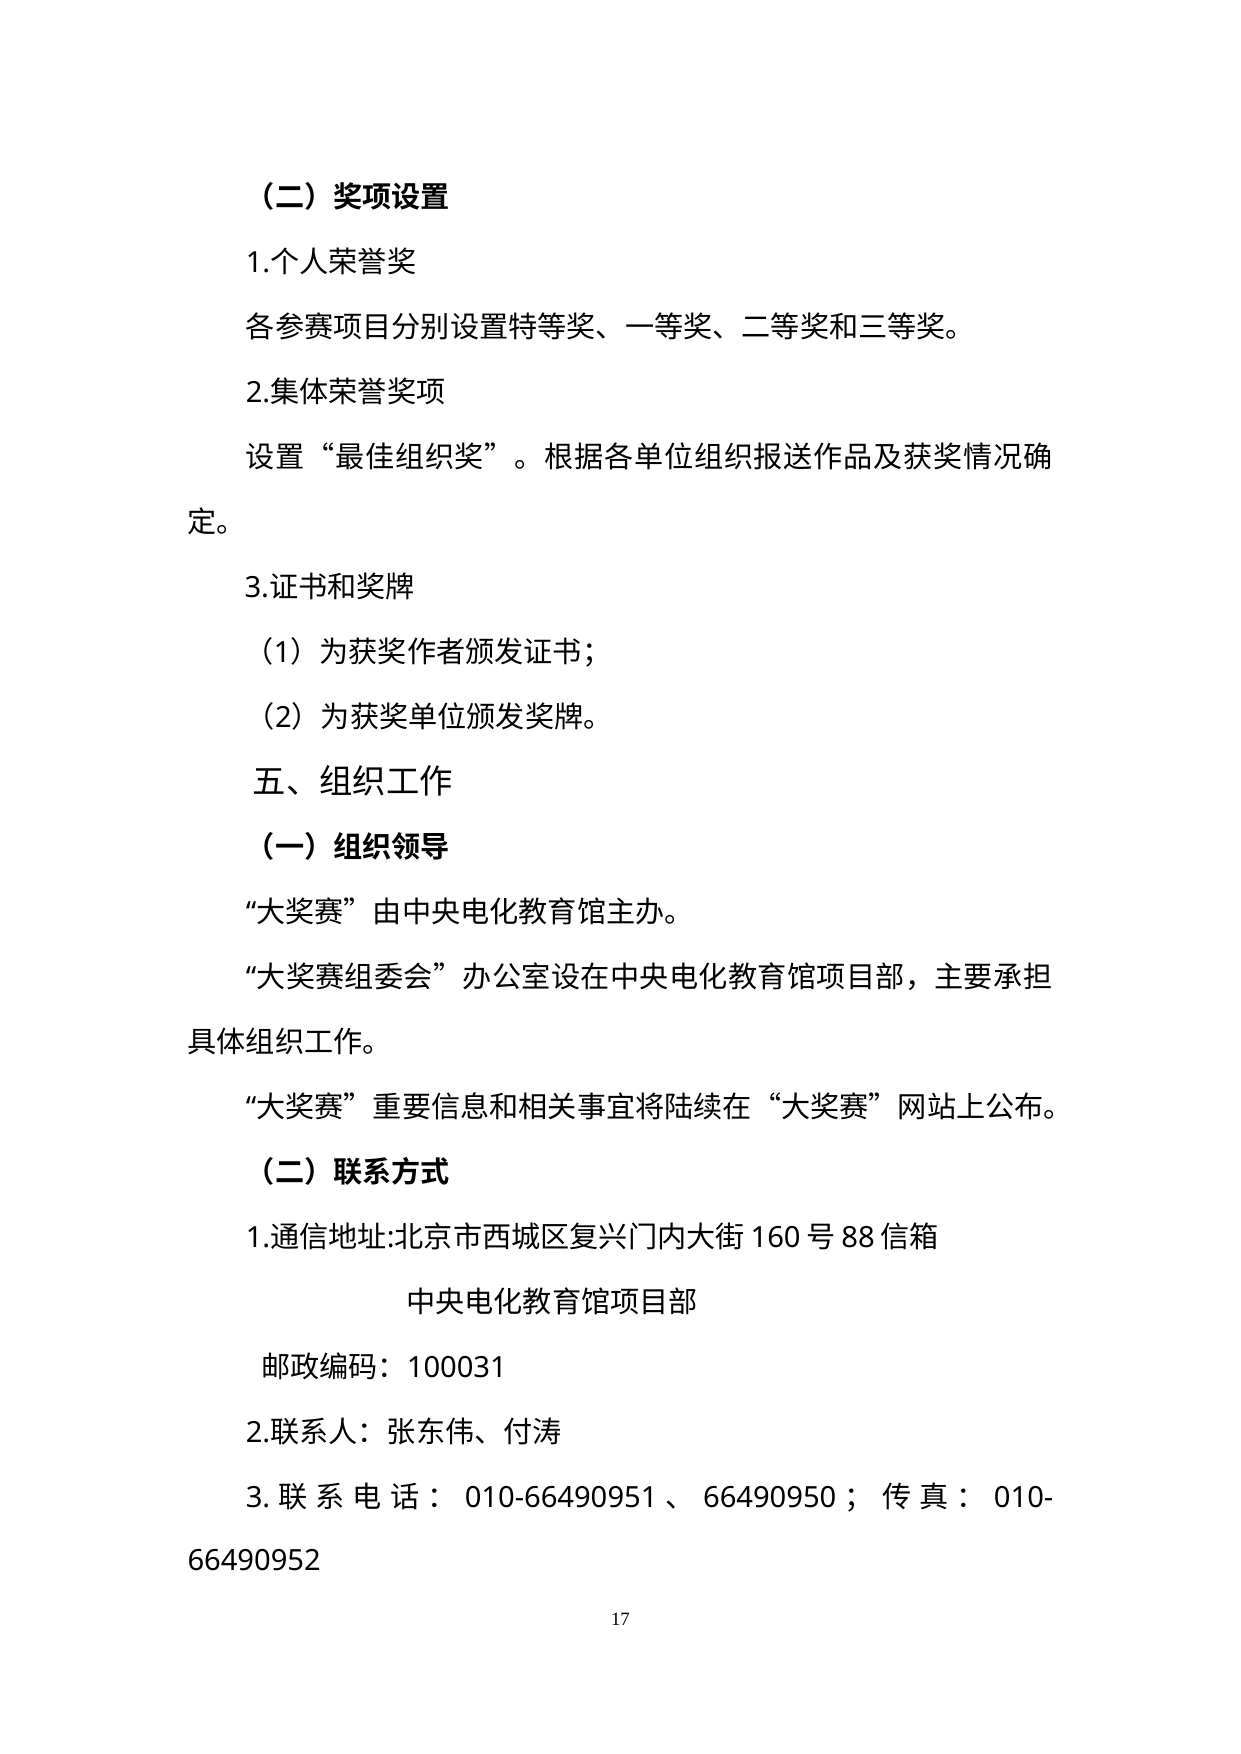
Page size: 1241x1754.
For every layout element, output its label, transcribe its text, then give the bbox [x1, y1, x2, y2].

text “大奖赛”由中央电化教育馆主办。 [187, 877, 1053, 942]
text 邮政编码：100031 [187, 1332, 1053, 1397]
text （1）为获奖作者颁发证书； [187, 617, 1053, 682]
text 2.集体荣誉奖项 [187, 357, 1053, 422]
text 1.通信地址:北京市西城区复兴门内大街160号88信箱 [187, 1202, 1053, 1267]
text （2）为获奖单位颁发奖牌。 [187, 682, 1053, 747]
text （二）奖项设置 [187, 162, 1053, 227]
text “大奖赛”重要信息和相关事宜将陆续在“大奖赛”网站上公布。 [187, 1072, 1053, 1137]
text （一）组织领导 [187, 812, 1053, 877]
text “大奖赛组委会”办公室设在中央电化教育馆项目部，主要承担具体组织工作。 [187, 942, 1053, 1072]
text 3.证书和奖牌 [187, 552, 1053, 617]
text 3.联系电话：010-66490951、66490950；传真：010-66490952 [187, 1462, 1053, 1592]
text 五、组织工作 [187, 747, 1053, 812]
text 2.联系人：张东伟、付涛 [187, 1397, 1053, 1462]
text 中央电化教育馆项目部 [187, 1267, 1053, 1332]
text （二）联系方式 [187, 1137, 1053, 1202]
text 1.个人荣誉奖 [187, 227, 1053, 292]
text 设置“最佳组织奖”。根据各单位组织报送作品及获奖情况确定。 [187, 422, 1053, 552]
text 各参赛项目分别设置特等奖、一等奖、二等奖和三等奖。 [187, 292, 1053, 357]
